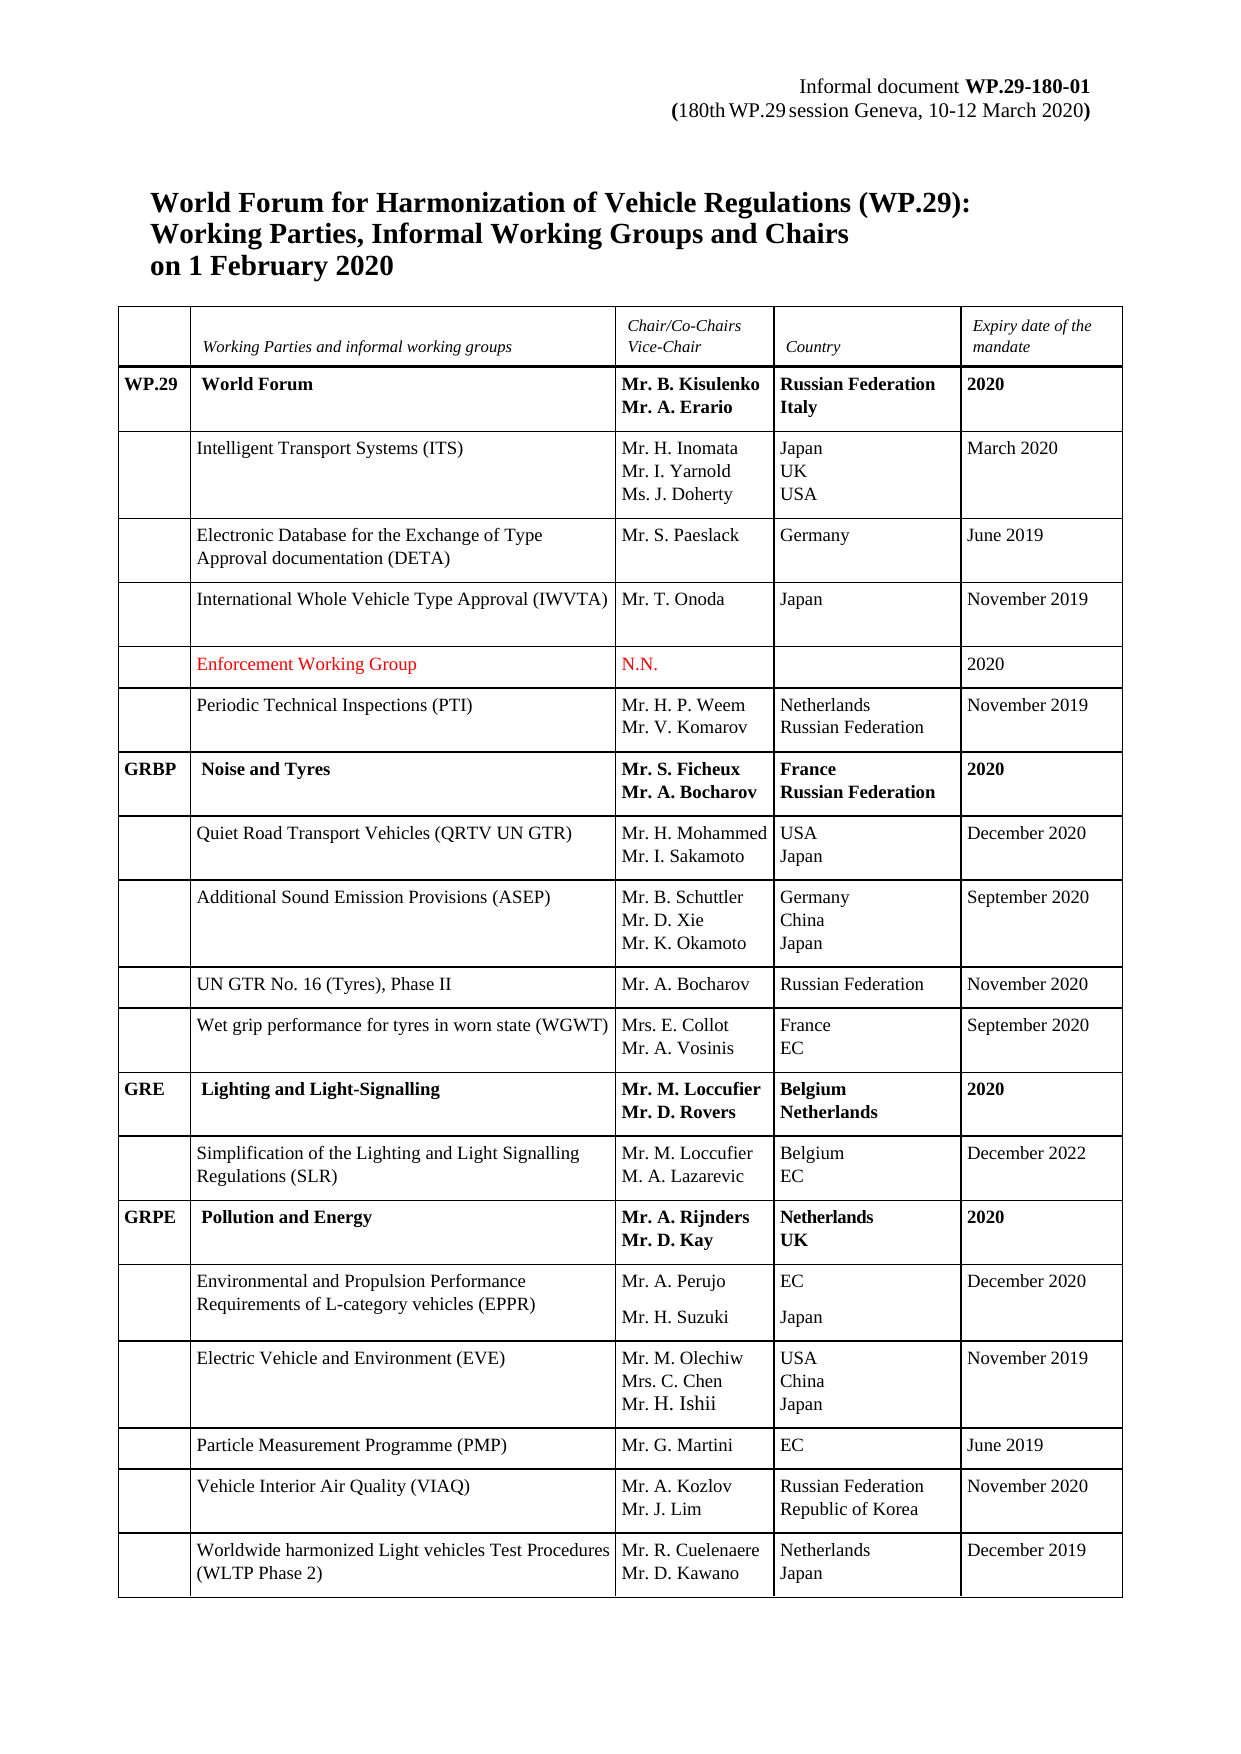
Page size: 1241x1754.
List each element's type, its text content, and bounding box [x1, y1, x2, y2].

table_cell GRBP [119, 753, 190, 815]
table_cell EC [775, 1429, 960, 1468]
table_cell Mr. A. Perujo Mr. H. Suzuki [616, 1265, 773, 1340]
table_cell WP.29 [119, 368, 190, 431]
table_cell June 2019 [962, 1429, 1122, 1468]
table_cell [119, 689, 190, 751]
table_cell December 2020 [962, 1265, 1122, 1340]
table_cell Lighting and Light-Signalling [191, 1073, 615, 1135]
table_header Country [775, 307, 960, 365]
table_cell [119, 1470, 190, 1532]
table_cell Mrs. E. Collot Mr. A. Vosinis [616, 1009, 773, 1071]
table_cell [119, 881, 190, 966]
table_cell Mr. B. Schuttler Mr. D. Xie Mr. K. Okamoto [616, 881, 773, 966]
table_cell [775, 647, 960, 687]
table_cell GRPE [119, 1201, 190, 1263]
table_cell Electronic Database for the Exchange of Type Approval documentation (DETA) [191, 519, 615, 582]
table_cell November 2019 [962, 583, 1122, 646]
table_cell Environmental and Propulsion Performance Requirements of L-category vehicles (EPPR) [191, 1265, 615, 1340]
table_cell December 2022 [962, 1137, 1122, 1199]
table_cell Mr. S. Ficheux Mr. A. Bocharov [616, 753, 773, 815]
table_cell Pollution and Energy [191, 1201, 615, 1263]
table_cell Russian Federation [775, 968, 960, 1007]
table_cell 2020 [962, 647, 1122, 687]
table_cell Mr. M. Loccufier M. A. Lazarevic [616, 1137, 773, 1199]
table_cell Mr. H. P. Weem Mr. V. Komarov [616, 689, 773, 751]
table_cell 2020 [962, 1201, 1122, 1263]
table_cell Electric Vehicle and Environment (EVE) [191, 1342, 615, 1427]
table_cell N.N. [616, 647, 773, 687]
table_cell World Forum [191, 368, 615, 431]
table_cell Mr. T. Onoda [616, 583, 773, 646]
table_cell [119, 1534, 190, 1596]
table_cell December 2019 [962, 1534, 1122, 1596]
table_cell March 2020 [962, 432, 1122, 518]
table_cell [119, 1429, 190, 1468]
table_cell Belgium EC [775, 1137, 960, 1199]
table_cell [119, 647, 190, 687]
table_cell UN GTR No. 16 (Tyres), Phase II [191, 968, 615, 1007]
table_cell [119, 1009, 190, 1071]
table_cell Russian Federation Italy [775, 368, 960, 431]
table_cell December 2020 [962, 817, 1122, 879]
table_cell Wet grip performance for tyres in worn state (WGWT) [191, 1009, 615, 1071]
table_cell June 2019 [962, 519, 1122, 582]
table_cell Mr. M. Loccufier Mr. D. Rovers [616, 1073, 773, 1135]
table_header Working Parties and informal working groups [191, 307, 615, 365]
table_cell Mr. S. Paeslack [616, 519, 773, 582]
table_cell Enforcement Working Group [191, 647, 615, 687]
table_cell [119, 1265, 190, 1340]
table_cell Mr. H. Inomata Mr. I. Yarnold Ms. J. Doherty [616, 432, 773, 518]
table_cell [119, 519, 190, 582]
table_cell Periodic Technical Inspections (PTI) [191, 689, 615, 751]
table_cell [119, 968, 190, 1007]
table_cell Vehicle Interior Air Quality (VIAQ) [191, 1470, 615, 1532]
table_cell Particle Measurement Programme (PMP) [191, 1429, 615, 1468]
table_cell France EC [775, 1009, 960, 1071]
table_header [119, 307, 190, 365]
table_cell September 2020 [962, 881, 1122, 966]
table_cell 2020 [962, 1073, 1122, 1135]
table_cell 2020 [962, 368, 1122, 431]
table_cell Netherlands Japan [775, 1534, 960, 1596]
table_cell International Whole Vehicle Type Approval (IWVTA) [191, 583, 615, 646]
table_cell Japan UK USA [775, 432, 960, 518]
table_cell [119, 432, 190, 518]
table_cell Mr. A. Bocharov [616, 968, 773, 1007]
table_cell Mr. A. Kozlov Mr. J. Lim [616, 1470, 773, 1532]
table_cell Mr. B. Kisulenko Mr. A. Erario [616, 368, 773, 431]
table_cell Germany [775, 519, 960, 582]
table_cell Netherlands UK [775, 1201, 960, 1263]
table_cell November 2020 [962, 968, 1122, 1007]
table_cell 2020 [962, 753, 1122, 815]
table_cell September 2020 [962, 1009, 1122, 1071]
table_header Expiry date of the mandate [962, 307, 1122, 365]
table_cell [119, 583, 190, 646]
table_cell USA China Japan [775, 1342, 960, 1427]
table_cell Netherlands Russian Federation [775, 689, 960, 751]
table_cell [119, 1137, 190, 1199]
table_header Chair/Co-Chairs Vice-Chair [616, 307, 773, 365]
table_cell Worldwide harmonized Light vehicles Test Procedures (WLTP Phase 2) [191, 1534, 615, 1596]
table_cell Mr. M. Olechiw Mrs. C. Chen Mr. H. Ishii [616, 1342, 773, 1427]
table_cell November 2019 [962, 689, 1122, 751]
table_cell France Russian Federation [775, 753, 960, 815]
table_cell Japan [775, 583, 960, 646]
table_cell Simplification of the Lighting and Light Signalling Regulations (SLR) [191, 1137, 615, 1199]
table_cell [119, 1342, 190, 1427]
table_cell Quiet Road Transport Vehicles (QRTV UN GTR) [191, 817, 615, 879]
table_cell Belgium Netherlands [775, 1073, 960, 1135]
table_cell November 2020 [962, 1470, 1122, 1532]
table_cell Noise and Tyres [191, 753, 615, 815]
table_cell [119, 817, 190, 879]
table_cell Mr. A. Rijnders Mr. D. Kay [616, 1201, 773, 1263]
table_cell Additional Sound Emission Provisions (ASEP) [191, 881, 615, 966]
text World Forum for Harmonization of Vehicle Regulations (WP.29): Working Parties, Informal Working Groups and Chairs on 1 February 2020 [150, 187, 1065, 281]
table_cell November 2019 [962, 1342, 1122, 1427]
table_cell Mr. H. Mohammed Mr. I. Sakamoto [616, 817, 773, 879]
table_cell Intelligent Transport Systems (ITS) [191, 432, 615, 518]
table_cell GRE [119, 1073, 190, 1135]
table_cell Russian Federation Republic of Korea [775, 1470, 960, 1532]
table_cell Mr. R. Cuelenaere Mr. D. Kawano [616, 1534, 773, 1596]
table_cell USA Japan [775, 817, 960, 879]
table_cell Mr. G. Martini [616, 1429, 773, 1468]
table_cell EC Japan [775, 1265, 960, 1340]
table_cell Germany China Japan [775, 881, 960, 966]
